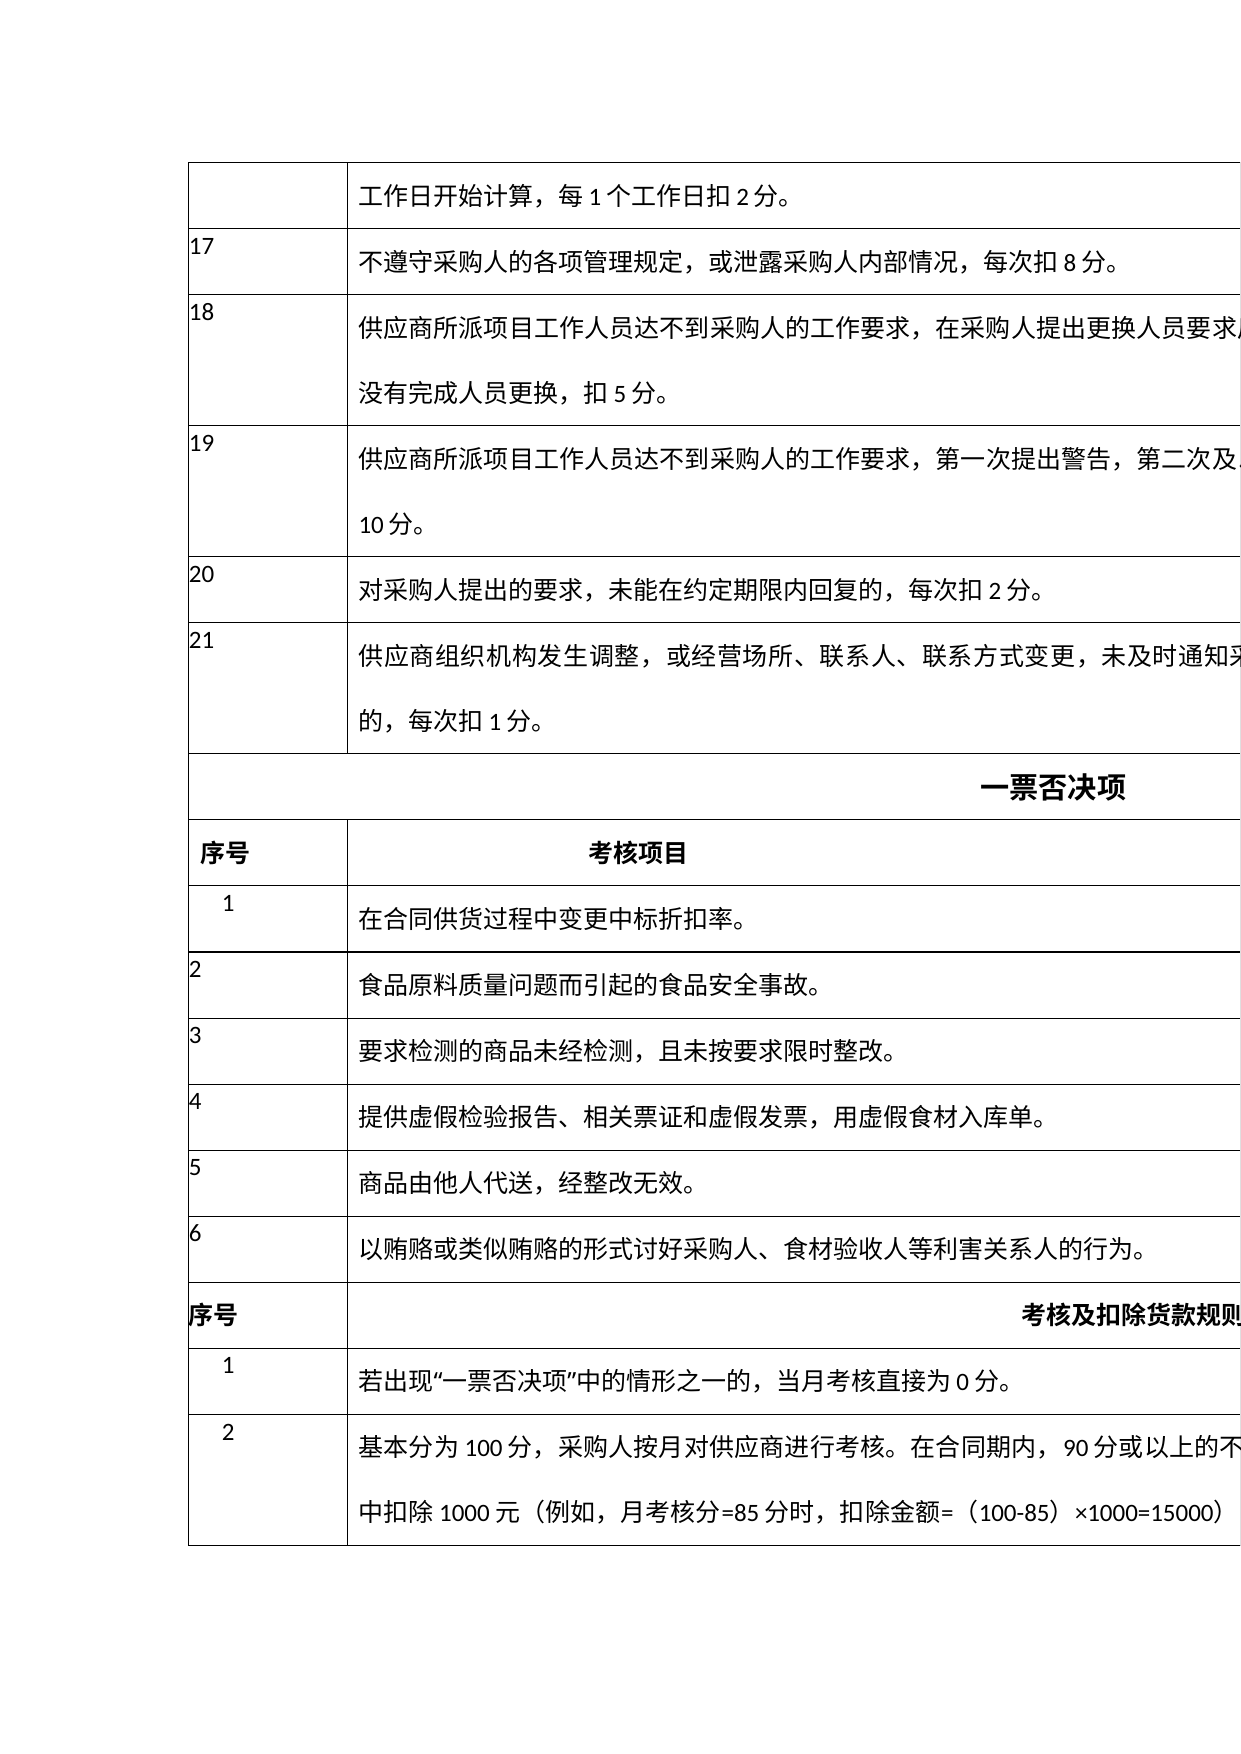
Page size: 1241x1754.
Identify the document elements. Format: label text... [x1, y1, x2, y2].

table_cell 3 [189, 1019, 347, 1083]
table_cell 序号 [189, 1283, 347, 1348]
table_cell 供应商所派项目工作人员达不到采购人的工作要求，第一次提出警告，第二次及以上，每次扣2分，最高扣10分。 [348, 426, 1240, 556]
table_cell 要求检测的商品未经检测，且未按要求限时整改。 [348, 1019, 1240, 1083]
table_cell 18 [189, 295, 347, 425]
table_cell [348, 163, 1240, 228]
table_cell 若出现“一票否决项”中的情形之一的，当月考核直接为0分。 [348, 1349, 1240, 1414]
table_cell 6 [189, 1217, 347, 1282]
table_cell 商品由他人代送，经整改无效。 [348, 1151, 1240, 1216]
table_cell 供应商组织机构发生调整，或经营场所、联系人、联系方式变更，未及时通知采购人，造成无法及时联系的，每次扣1分。 [348, 623, 1240, 753]
table_cell 20 [189, 557, 347, 622]
table_cell 1 [189, 1349, 347, 1414]
table_cell 2 [189, 953, 347, 1017]
table_cell 食品原料质量问题而引起的食品安全事故。 [348, 953, 1240, 1017]
table_cell 19 [189, 426, 347, 556]
table_cell 1 [189, 886, 347, 951]
table_cell 4 [189, 1085, 347, 1149]
table_cell 供应商所派项目工作人员达不到采购人的工作要求，在采购人提出更换人员要求后，供应商在7个工作日内没有完成人员更换，扣5分。 [348, 295, 1240, 425]
table_cell 考核项目 [348, 820, 1240, 885]
table_cell 5 [189, 1151, 347, 1216]
table_cell 以贿赂或类似贿赂的形式讨好采购人、食材验收人等利害关系人的行为。 [348, 1217, 1240, 1282]
table_cell 提供虚假检验报告、相关票证和虚假发票，用虚假食材入库单。 [348, 1085, 1240, 1149]
table_cell 16 [189, 163, 347, 228]
table_cell 2 [189, 1415, 347, 1545]
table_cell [348, 1415, 1240, 1545]
table_cell 17 [189, 229, 347, 294]
table_cell 21 [189, 623, 347, 753]
table_cell 序号 [189, 820, 347, 885]
table_cell 考核及扣除货款规则 [348, 1283, 1240, 1348]
table_cell 一票否决项 [189, 754, 1240, 819]
table_cell 对采购人提出的要求，未能在约定期限内回复的，每次扣2分。 [348, 557, 1240, 622]
table_cell 不遵守采购人的各项管理规定，或泄露采购人内部情况，每次扣8分。 [348, 229, 1240, 294]
table_cell 在合同供货过程中变更中标折扣率。 [348, 886, 1240, 951]
